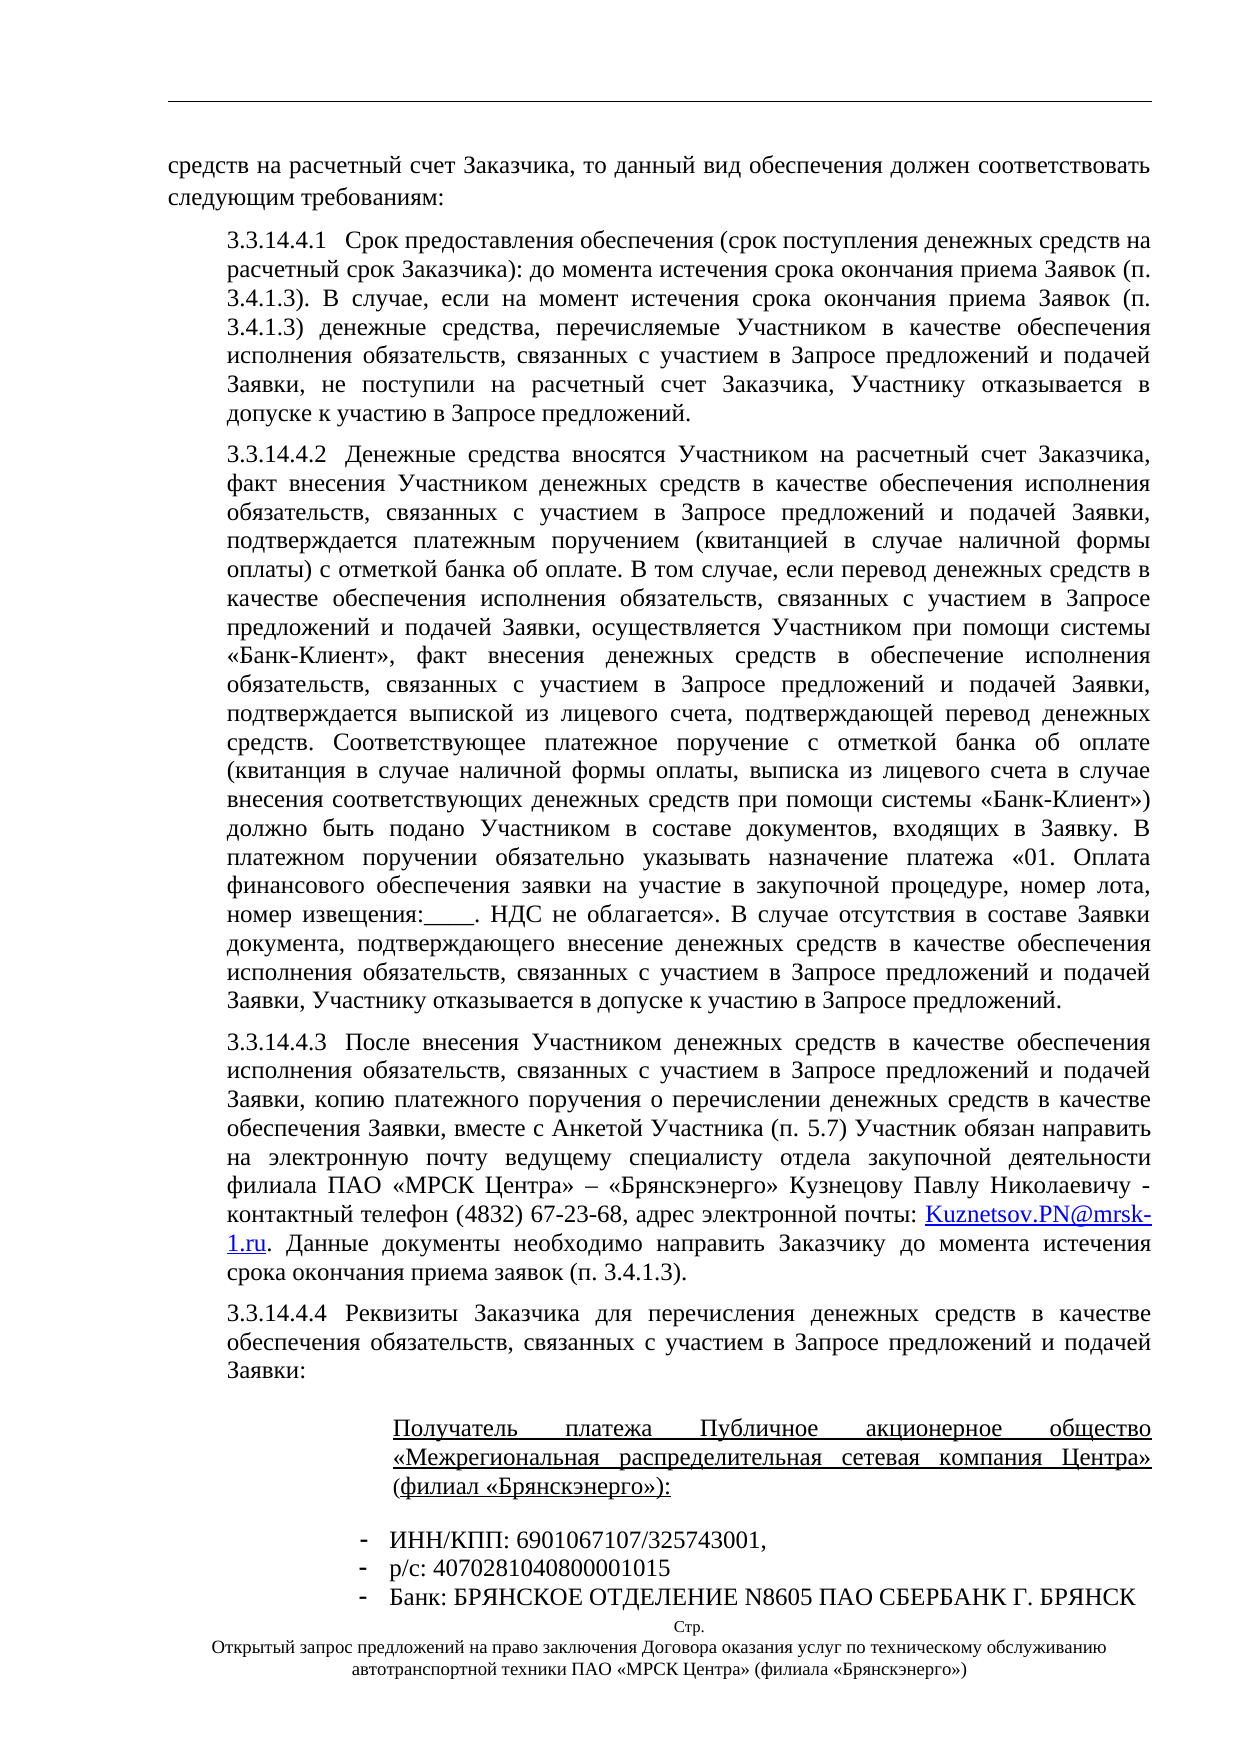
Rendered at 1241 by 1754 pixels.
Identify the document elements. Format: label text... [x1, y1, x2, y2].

list Получатель платежа Публичное акционерное общество «Межрегиональная распределительная сетевая компания Центра» (филиал «Брянскэнерго»): [393, 1413, 1152, 1438]
list Реквизиты Заказчика для перечисления денежных средств в качестве обеспечения обязательств, связанных с участием в Запросе предложений и подачей Заявки: [227, 1298, 1152, 1384]
list р/с: 4070281040800001015 [358, 1553, 1152, 1582]
list ИНН/КПП: 6901067107/325743001, [359, 1525, 1152, 1553]
list Банк: БРЯНСКОЕ ОТДЕЛЕНИЕ N8605 ПАО СБЕРБАНК Г. БРЯНСК [358, 1582, 1152, 1611]
list Срок предоставления обеспечения (срок поступления денежных средств на расчетный срок Заказчика): до момента истечения срока окончания приема Заявок (п. 3.4.1.3). В случае, если на момент истечения срока окончания приема Заявок (п. 3.4.1.3) денежные средства, перечисляемые Участником в качестве обеспечения исполнения обязательств, связанных с участием в Запросе предложений и подачей Заявки, не поступили на расчетный счет Заказчика, Участнику отказывается в допуске к участию в Запросе предложений. [227, 226, 1152, 427]
list После внесения Участником денежных средств в качестве обеспечения исполнения обязательств, связанных с участием в Запросе предложений и подачей Заявки, копию платежного поручения о перечислении денежных средств в качестве обеспечения Заявки, вместе с Анкетой Участника (п. 5.7) Участник обязан направить на электронную почту ведущему специалисту отдела закупочной деятельности филиала ПАО «МРСК Центра» – «Брянскэнерго» Кузнецову Павлу Николаевичу - контактный телефон (4832) 67-23-68, адрес электронной почты: Kuznetsov.PN@mrsk-1.ru. Данные документы необходимо направить Заказчику до момента истечения срока окончания приема заявок (п. 3.4.1.3). [227, 1027, 1152, 1286]
list Денежные средства вносятся Участником на расчетный счет Заказчика, факт внесения Участником денежных средств в качестве обеспечения исполнения обязательств, связанных с участием в Запросе предложений и подачей Заявки, подтверждается платежным поручением (квитанцией в случае наличной формы оплаты) с отметкой банка об оплате. В том случае, если перевод денежных средств в качестве обеспечения исполнения обязательств, связанных с участием в Запросе предложений и подачей Заявки, осуществляется Участником при помощи системы «Банк-Клиент», факт внесения денежных средств в обеспечение исполнения обязательств, связанных с участием в Запросе предложений и подачей Заявки, подтверждается выпиской из лицевого счета, подтверждающей перевод денежных средств. Соответствующее платежное поручение с отметкой банка об оплате (квитанция в случае наличной формы оплаты, выписка из лицевого счета в случае внесения соответствующих денежных средств при помощи системы «Банк-Клиент») должно быть подано Участником в составе документов, входящих в Заявку. В платежном поручении обязательно указывать назначение платежа «01. Оплата финансового обеспечения заявки на участие в закупочной процедуре, номер лота, номер извещения:____. НДС не облагается». В случае отсутствия в составе Заявки документа, подтверждающего внесение денежных средств в качестве обеспечения исполнения обязательств, связанных с участием в Запросе предложений и подачей Заявки, Участнику отказывается в допуске к участию в Запросе предложений. [227, 439, 1152, 1014]
list Получатель платежа Публичное акционерное общество «Межрегиональная распределительная сетевая компания Центра» (филиал «Брянскэнерго»): [393, 1440, 1152, 1467]
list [168, 150, 1152, 210]
list Получатель платежа Публичное акционерное общество «Межрегиональная распределительная сетевая компания Центра» (филиал «Брянскэнерго»): [393, 1469, 1152, 1500]
